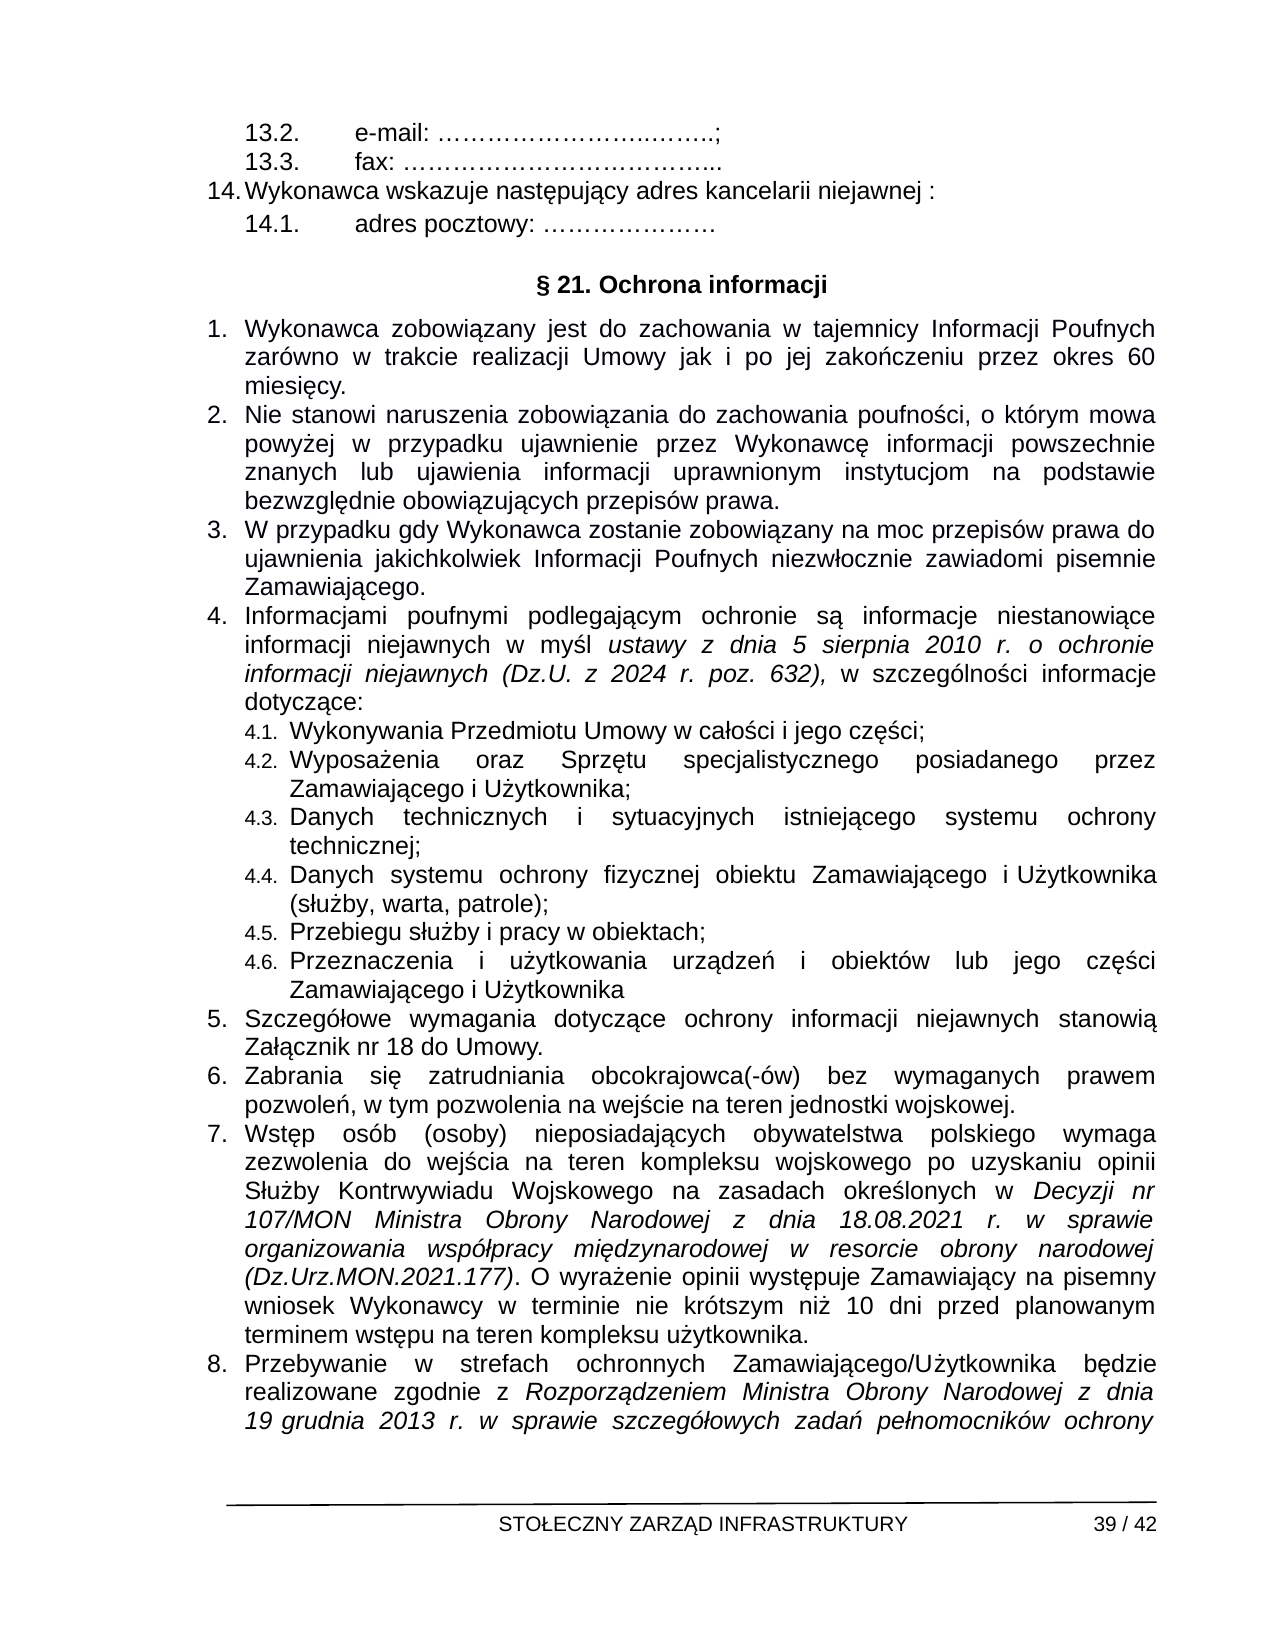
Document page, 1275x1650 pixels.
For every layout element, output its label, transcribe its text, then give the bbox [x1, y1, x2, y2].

list Danych systemu ochrony fizycznej obiektu Zamawiającego i Użytkownika (służby, warta, patrole); [244, 860, 1157, 917]
list Informacjami poufnymi podlegającym ochronie są informacje niestanowiące informacji niejawnych w myśl ustawy z dnia 5 sierpnia 2010 r. o ochronie informacji niejawnych (Dz.U. z 2024 r. poz. 632), w szczególności informacje dotyczące: [207, 601, 1157, 716]
list Przeznaczenia i użytkowania urządzeń i obiektów lub jego części Zamawiającego i Użytkownika [244, 946, 1157, 1004]
list W przypadku gdy Wykonawca zostanie zobowiązany na moc przepisów prawa do ujawnienia jakichkolwiek Informacji Poufnych niezwłocznie zawiadomi pisemnie Zamawiającego. [207, 515, 1157, 601]
text § 21. Ochrona informacji [207, 271, 1157, 299]
list Danych technicznych i sytuacyjnych istniejącego systemu ochrony technicznej; [244, 802, 1157, 860]
list Nie stanowi naruszenia zobowiązania do zachowania poufności, o którym mowa powyżej w przypadku ujawnienie przez Wykonawcę informacji powszechnie znanych lub ujawienia informacji uprawnionym instytucjom na podstawie bezwzględnie obowiązujących przepisów prawa. [207, 400, 1157, 515]
list Wyposażenia oraz Sprzętu specjalistycznego posiadanego przez Zamawiającego i Użytkownika; [244, 745, 1157, 802]
list Przebiegu służby i pracy w obiektach; [244, 917, 1157, 946]
list Wykonawca zobowiązany jest do zachowania w tajemnicy Informacji Poufnych zarówno w trakcie realizacji Umowy jak i po jej zakończeniu przez okres 60 miesięcy. [207, 314, 1157, 400]
list Szczegółowe wymagania dotyczące ochrony informacji niejawnych stanowią Załącznik nr 18 do Umowy. [207, 1004, 1157, 1061]
list Zabrania się zatrudniania obcokrajowca(-ów) bez wymaganych prawem pozwoleń, w tym pozwolenia na wejście na teren jednostki wojskowej. [207, 1061, 1157, 1119]
list Wstęp osób (osoby) nieposiadających obywatelstwa polskiego wymaga zezwolenia do wejścia na teren kompleksu wojskowego po uzyskaniu opinii Służby Kontrwywiadu Wojskowego na zasadach określonych w Decyzji nr 107/MON Ministra Obrony Narodowej z dnia 18.08.2021 r. w sprawie organizowania współpracy międzynarodowej w resorcie obrony narodowej (Dz.Urz.MON.2021.177). O wyrażenie opinii występuje Zamawiający na pisemny wniosek Wykonawcy w terminie nie krótszym niż 10 dni przed planowanym terminem wstępu na teren kompleksu użytkownika. [207, 1119, 1157, 1349]
list Wykonawca wskazuje następujący adres kancelarii niejawnej : [207, 176, 1157, 204]
list fax: ………………………………... [244, 147, 1157, 176]
list adres pocztowy: ………………… [244, 209, 1157, 237]
list Wykonywania Przedmiotu Umowy w całości i jego części; [244, 716, 1157, 745]
list e-mail: ……………………..……..; [244, 118, 1157, 147]
